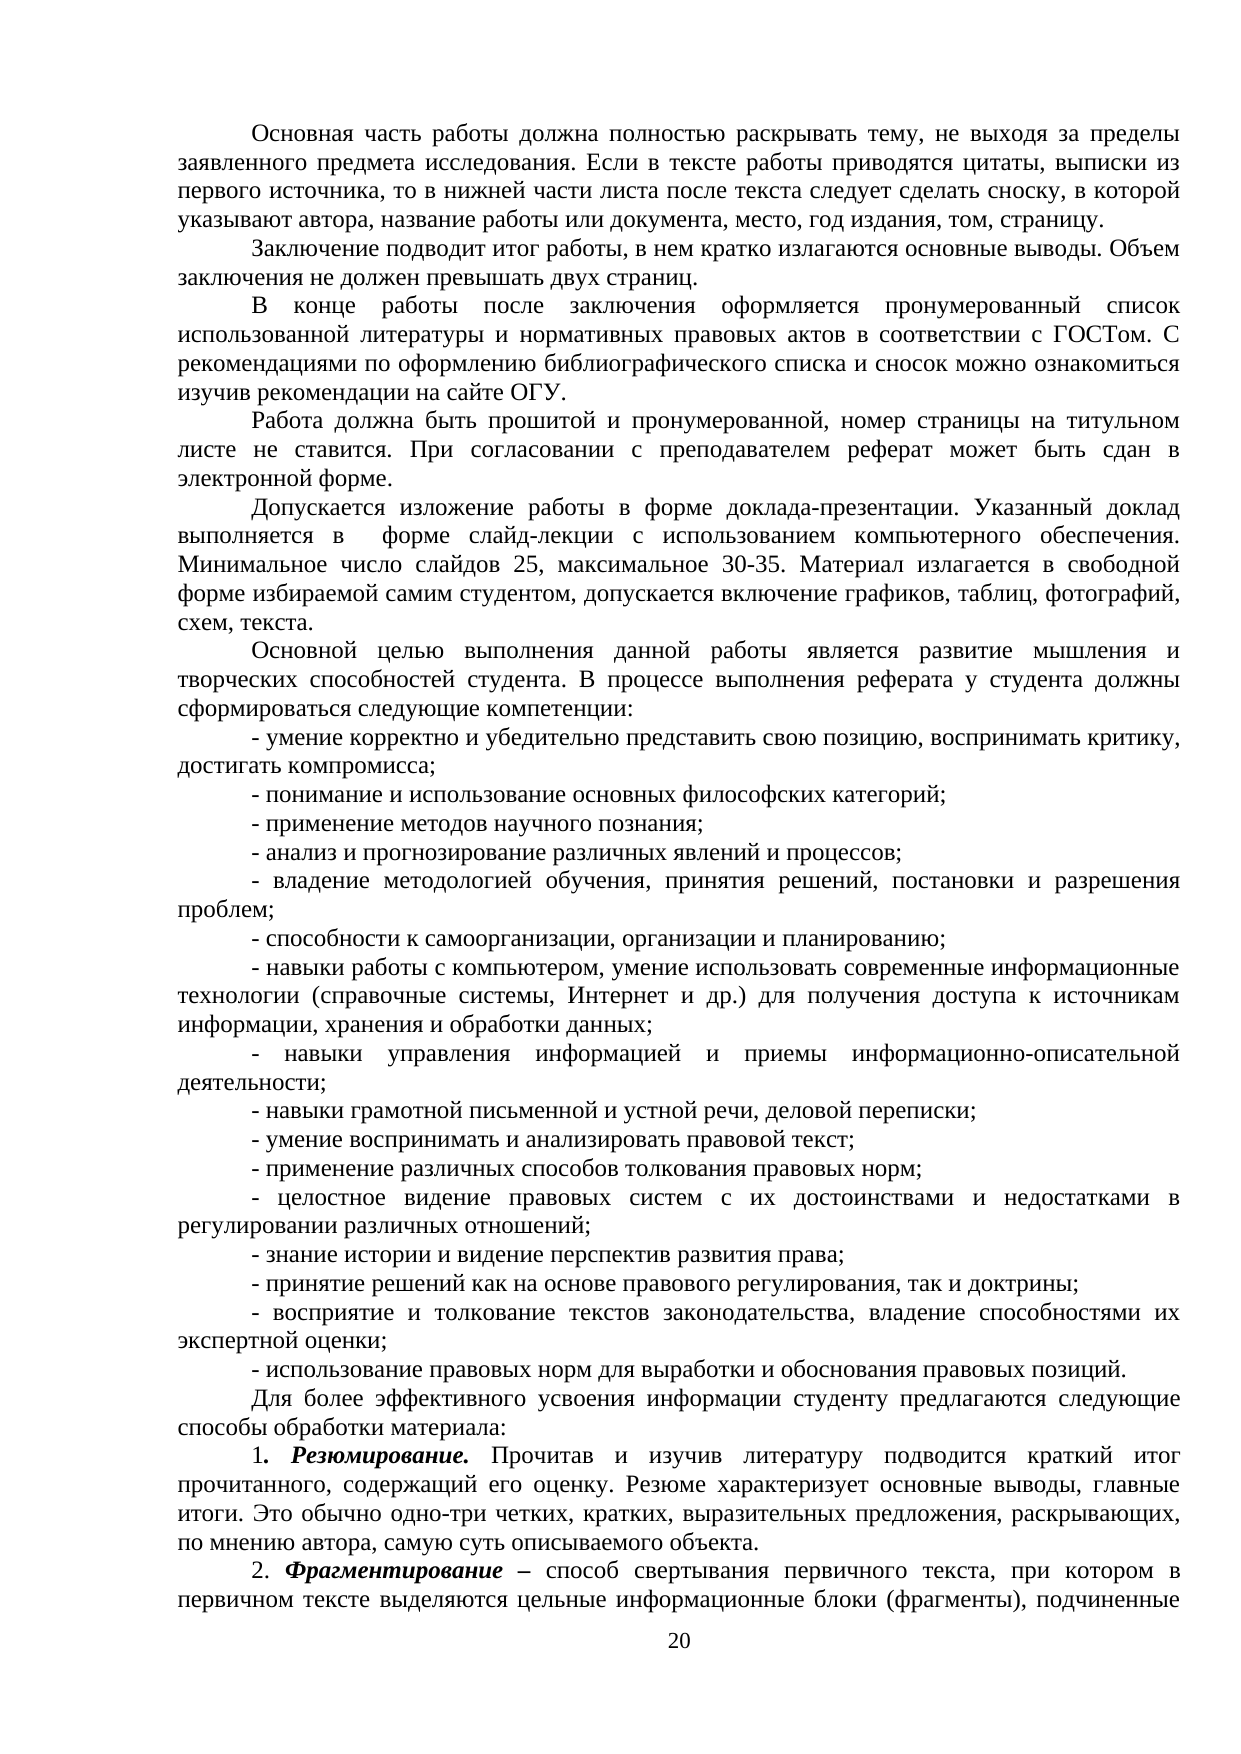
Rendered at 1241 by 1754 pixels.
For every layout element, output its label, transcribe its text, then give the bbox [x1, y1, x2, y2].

text - навыки работы с компьютером, умение использовать современные информационные технологии (справочные системы, Интернет и др.) для получения доступа к источникам информации, хранения и обработки данных; [177, 952, 1181, 1038]
text Работа должна быть прошитой и пронумерованной, номер страницы на титульном листе не ставится. При согласовании с преподавателем реферат может быть сдан в электронной форме. [177, 406, 1181, 492]
text Основная часть работы должна полностью раскрывать тему, не выходя за пределы заявленного предмета исследования. Если в тексте работы приводятся цитаты, выписки из первого источника, то в нижней части листа после текста следует сделать сноску, в которой указывают автора, название работы или документа, место, год издания, том, страницу. [177, 118, 1181, 233]
text Заключение подводит итог работы, в нем кратко излагаются основные выводы. Объем заключения не должен превышать двух страниц. [177, 233, 1181, 291]
text - умение корректно и убедительно представить свою позицию, воспринимать критику, достигать компромисса; [177, 722, 1181, 779]
text - анализ и прогнозирование различных явлений и процессов; [177, 837, 1181, 866]
text Основной целью выполнения данной работы является развитие мышления и творческих способностей студента. В процессе выполнения реферата у студента должны сформироваться следующие компетенции: [177, 636, 1181, 722]
text - применение методов научного познания; [177, 808, 1181, 837]
text - знание истории и видение перспектив развития права; [177, 1239, 1181, 1268]
text В конце работы после заключения оформляется пронумерованный список использованной литературы и нормативных правовых актов в соответствии с ГОСТом. С рекомендациями по оформлению библиографического списка и сносок можно ознакомиться изучив рекомендации на сайте ОГУ. [177, 291, 1181, 406]
text - использование правовых норм для выработки и обоснования правовых позиций. [177, 1354, 1181, 1383]
text - применение различных способов толкования правовых норм; [177, 1153, 1181, 1182]
text - навыки грамотной письменной и устной речи, деловой переписки; [177, 1096, 1181, 1124]
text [177, 1556, 1181, 1613]
text - умение воспринимать и анализировать правовой текст; [177, 1124, 1181, 1153]
text - владение методологией обучения, принятия решений, постановки и разрешения проблем; [177, 866, 1181, 923]
text - принятие решений как на основе правового регулирования, так и доктрины; [177, 1268, 1181, 1297]
text Для более эффективного усвоения информации студенту предлагаются следующие способы обработки материала: [177, 1383, 1181, 1441]
text - способности к самоорганизации, организации и планированию; [177, 923, 1181, 952]
text - целостное видение правовых систем с их достоинствами и недостатками в регулировании различных отношений; [177, 1182, 1181, 1239]
text Допускается изложение работы в форме доклада-презентации. Указанный доклад выполняется в форме слайд-лекции с использованием компьютерного обеспечения. Минимальное число слайдов 25, максимальное 30-35. Материал излагается в свободной форме избираемой самим студентом, допускается включение графиков, таблиц, фотографий, схем, текста. [177, 492, 1181, 636]
text - навыки управления информацией и приемы информационно-описательной деятельности; [177, 1038, 1181, 1096]
text - восприятие и толкование текстов законодательства, владение способностями их экспертной оценки; [177, 1297, 1181, 1354]
text 1. Резюмирование. Прочитав и изучив литературу подводится краткий итог прочитанного, содержащий его оценку. Резюме характеризует основные выводы, главные итоги. Это обычно одно-три четких, кратких, выразительных предложения, раскрывающих, по мнению автора, самую суть описываемого объекта. [177, 1441, 1181, 1556]
text - понимание и использование основных философских категорий; [177, 779, 1181, 808]
